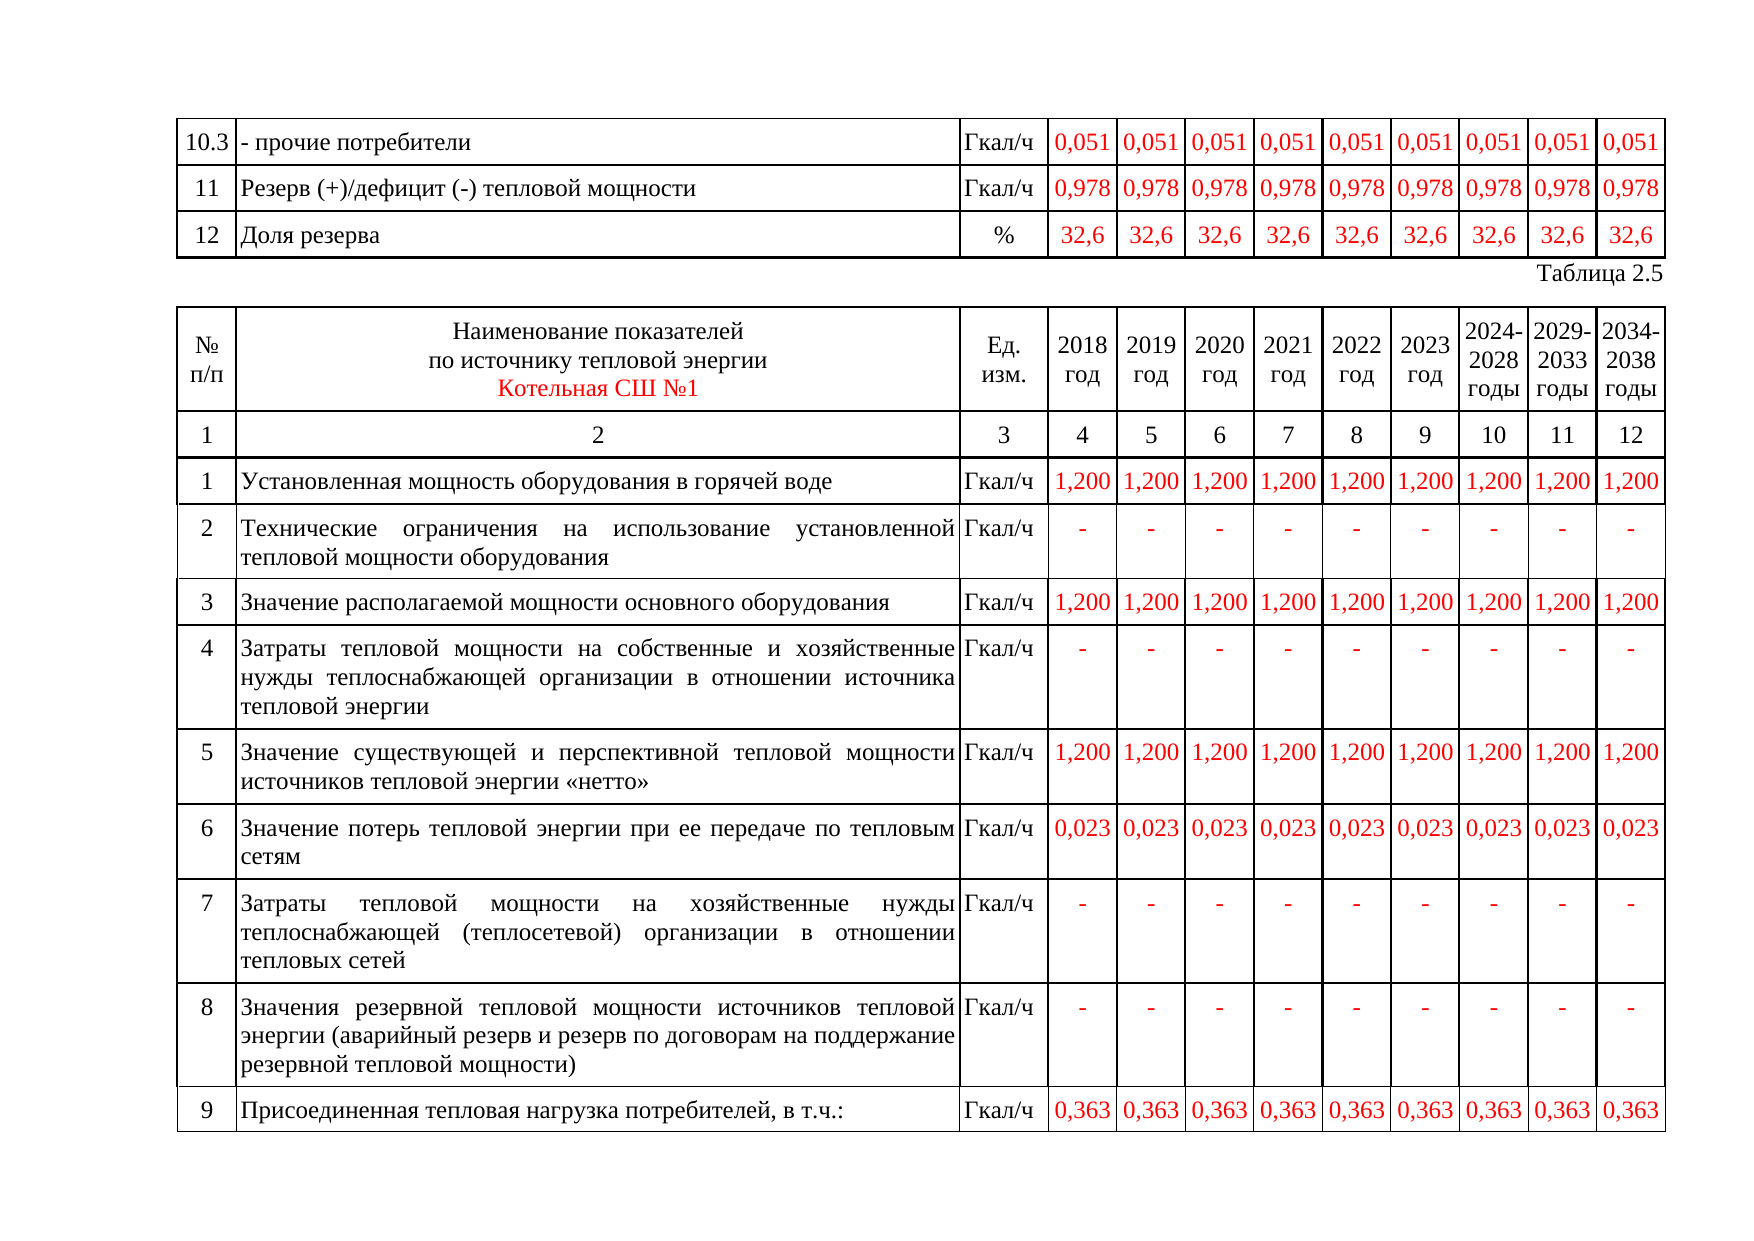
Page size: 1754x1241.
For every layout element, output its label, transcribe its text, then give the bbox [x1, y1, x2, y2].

table_cell 1,200 [1118, 459, 1184, 503]
table_cell 2 [178, 504, 236, 578]
table_cell - [1529, 505, 1596, 578]
table_cell Гкал/ч [961, 119, 1047, 163]
table_header № п/п [178, 308, 235, 410]
table_cell - [1324, 880, 1390, 982]
table_cell 1,200 [1460, 730, 1527, 803]
table_cell Значение располагаемой мощности основного оборудования [237, 579, 959, 623]
table_cell - [1254, 505, 1322, 578]
table_cell 11 [178, 166, 235, 210]
table_cell 0,023 [1460, 805, 1527, 878]
table_cell 0,363 [1117, 1087, 1185, 1131]
table_cell 0,023 [1186, 805, 1253, 878]
table_cell - [1598, 626, 1664, 727]
table_cell - [1597, 505, 1665, 578]
table_cell - [1118, 984, 1184, 1086]
table_cell 0,051 [1392, 119, 1458, 163]
table_cell 1,200 [1186, 579, 1253, 623]
table_cell 0,051 [1324, 119, 1390, 163]
table_cell 32,6 [1460, 212, 1527, 256]
table_cell - [1255, 880, 1321, 982]
table_cell 32,6 [1324, 212, 1390, 256]
table_cell - [1117, 505, 1185, 578]
table_cell Значения резервной тепловой мощности источников тепловой энергии (аварийный резерв и резерв по договорам на поддержание резервной тепловой мощности) [237, 984, 959, 1086]
table_cell 1,200 [1049, 459, 1116, 503]
table_cell 3 [178, 579, 235, 623]
table_cell - [1049, 880, 1116, 982]
table_cell - [1460, 626, 1527, 727]
table_cell 0,051 [1118, 119, 1184, 163]
table_cell 0,363 [1186, 1087, 1253, 1131]
table_cell Доля резерва [237, 212, 959, 256]
table_header 2019 год [1118, 308, 1184, 410]
table_cell 0,363 [1049, 1087, 1116, 1131]
table_cell 10 [1460, 412, 1527, 456]
table_cell Затраты тепловой мощности на хозяйственные нужды теплоснабжающей (теплосетевой) организации в отношении тепловых сетей [237, 880, 959, 982]
table_cell 1,200 [1392, 459, 1458, 503]
table_cell 7 [1255, 412, 1321, 456]
table_cell 5 [1118, 412, 1184, 456]
table_cell 32,6 [1529, 212, 1595, 256]
table_cell Гкал/ч [961, 626, 1047, 727]
table_cell 12 [178, 212, 235, 256]
table_cell 0,978 [1186, 166, 1253, 210]
table_cell 0,051 [1186, 119, 1253, 163]
table_cell 0,023 [1392, 805, 1458, 878]
table_cell - [1392, 626, 1458, 727]
table_header 2024-2028 годы [1460, 308, 1527, 410]
table_cell Технические ограничения на использование установленной тепловой мощности оборудования [237, 505, 959, 578]
table_cell 10.3 [178, 119, 235, 163]
table_cell Гкал/ч [961, 984, 1047, 1086]
table_cell - [1460, 505, 1528, 578]
table_header Ед. изм. [961, 308, 1047, 410]
table_cell - [1049, 984, 1116, 1086]
table_cell 0,023 [1118, 805, 1184, 878]
table_cell 1,200 [1598, 459, 1664, 503]
table_cell 4 [178, 626, 235, 727]
table_cell 0,978 [1392, 166, 1458, 210]
table_cell - [1186, 984, 1253, 1086]
table_cell Затраты тепловой мощности на собственные и хозяйственные нужды теплоснабжающей организации в отношении источника тепловой энергии [237, 626, 959, 727]
table_cell 1,200 [1529, 730, 1595, 803]
table_cell 0,363 [1323, 1087, 1390, 1131]
table_cell 0,051 [1598, 119, 1664, 163]
table_cell - [1391, 505, 1459, 578]
table_cell 1,200 [1598, 730, 1664, 803]
table_cell 1,200 [1049, 579, 1116, 623]
table_cell 1,200 [1460, 579, 1527, 623]
table_cell - [1392, 880, 1458, 982]
table_cell Гкал/ч [961, 805, 1047, 878]
table_cell 1,200 [1392, 730, 1458, 803]
table_cell 9 [1392, 412, 1458, 456]
table_cell Значение потерь тепловой энергии при ее передаче по тепловым сетям [237, 805, 959, 878]
table_cell Установленная мощность оборудования в горячей воде [237, 459, 959, 503]
table_cell 2 [237, 412, 959, 456]
table_cell 32,6 [1598, 212, 1664, 256]
table_cell 32,6 [1392, 212, 1458, 256]
table_cell 1,200 [1186, 730, 1253, 803]
table_cell 0,978 [1118, 166, 1184, 210]
table_cell Гкал/ч [961, 459, 1047, 503]
table_cell 32,6 [1186, 212, 1253, 256]
table_header 2020 год [1186, 308, 1253, 410]
table_cell 0,363 [1529, 1087, 1596, 1131]
table_cell Гкал/ч [961, 730, 1047, 803]
table_cell 1,200 [1598, 579, 1664, 623]
table_cell 1,200 [1324, 730, 1390, 803]
table_cell - прочие потребители [237, 119, 959, 163]
table_cell - [1324, 626, 1390, 727]
table_header 2023 год [1392, 308, 1458, 410]
table_cell 0,978 [1255, 166, 1321, 210]
table_cell - [1323, 505, 1390, 578]
table_cell 8 [1324, 412, 1390, 456]
table_cell % [961, 212, 1047, 256]
table_cell 3 [961, 412, 1047, 456]
table_cell Гкал/ч [960, 505, 1048, 578]
table_cell 6 [1186, 412, 1253, 456]
table_cell 32,6 [1255, 212, 1321, 256]
table_cell - [1598, 880, 1664, 982]
table_cell 1,200 [1118, 730, 1184, 803]
table_header 2034-2038 годы [1598, 308, 1664, 410]
table_cell Гкал/ч [961, 880, 1047, 982]
table_cell 0,051 [1255, 119, 1321, 163]
table_cell - [1186, 880, 1253, 982]
table_cell 4 [1049, 412, 1116, 456]
table_header 2022 год [1324, 308, 1390, 410]
table_cell - [1049, 626, 1116, 727]
table_cell - [1186, 626, 1253, 727]
table_cell Гкал/ч [961, 579, 1047, 623]
table_cell Гкал/ч [961, 166, 1047, 210]
table_cell Гкал/ч [960, 1087, 1048, 1131]
table_cell 11 [1529, 412, 1595, 456]
table_cell 9 [178, 1087, 236, 1131]
table_cell - [1118, 626, 1184, 727]
table_cell - [1529, 626, 1595, 727]
table_cell 0,978 [1529, 166, 1595, 210]
table_cell 1,200 [1324, 579, 1390, 623]
table_cell 6 [178, 805, 235, 878]
table_cell - [1529, 880, 1595, 982]
table_cell - [1118, 880, 1184, 982]
table_cell 0,363 [1391, 1087, 1459, 1131]
table_cell - [1255, 984, 1321, 1086]
table_cell 0,023 [1255, 805, 1321, 878]
table_cell 12 [1598, 412, 1664, 456]
table_cell 32,6 [1118, 212, 1184, 256]
table_cell Значение существующей и перспективной тепловой мощности источников тепловой энергии «нетто» [237, 730, 959, 803]
table_cell 1,200 [1255, 579, 1321, 623]
table_cell 0,051 [1049, 119, 1116, 163]
table_cell 0,363 [1254, 1087, 1322, 1131]
table_cell - [1598, 984, 1664, 1086]
table_cell - [1049, 505, 1116, 578]
table_cell - [1460, 984, 1527, 1086]
table_cell 1,200 [1255, 459, 1321, 503]
table_cell 0,023 [1598, 805, 1664, 878]
table_cell Резерв (+)/дефицит (-) тепловой мощности [237, 166, 959, 210]
table_cell - [1392, 984, 1458, 1086]
table_cell 0,978 [1324, 166, 1390, 210]
table_cell - [1186, 505, 1253, 578]
table_header Наименование показателей по источнику тепловой энергии Котельная СШ №1 [237, 308, 959, 410]
table_cell - [1255, 626, 1321, 727]
table_cell - [1324, 984, 1390, 1086]
table_cell 0,978 [1460, 166, 1527, 210]
table_cell 1,200 [1460, 459, 1527, 503]
table_cell 5 [178, 730, 235, 803]
table_header 2021 год [1255, 308, 1321, 410]
table_cell 1,200 [1049, 730, 1116, 803]
table_cell 0,363 [1460, 1087, 1528, 1131]
table_header 2029-2033 годы [1529, 308, 1595, 410]
table_cell 1,200 [1186, 459, 1253, 503]
table_cell 0,023 [1529, 805, 1595, 878]
table_cell 32,6 [1049, 212, 1116, 256]
table_cell 1,200 [1324, 459, 1390, 503]
table_cell 0,978 [1049, 166, 1116, 210]
table_cell 1 [178, 459, 235, 503]
table_cell 0,363 [1597, 1087, 1665, 1131]
table_cell 0,023 [1049, 805, 1116, 878]
table_cell 1,200 [1529, 579, 1595, 623]
table_cell 1 [178, 412, 235, 456]
table_cell 0,023 [1324, 805, 1390, 878]
table_cell 7 [178, 880, 235, 982]
table_cell 1,200 [1255, 730, 1321, 803]
table_cell 0,051 [1529, 119, 1595, 163]
table_cell - [1460, 880, 1527, 982]
table_cell 0,051 [1460, 119, 1527, 163]
table_cell 0,978 [1598, 166, 1664, 210]
table_cell - [1529, 984, 1595, 1086]
table_cell 1,200 [1118, 579, 1184, 623]
text Таблица 2.5 [177, 259, 1663, 287]
table_cell 1,200 [1529, 459, 1595, 503]
table_header 2018 год [1049, 308, 1116, 410]
table_cell Присоединенная тепловая нагрузка потребителей, в т.ч.: [237, 1087, 959, 1131]
table_cell 1,200 [1392, 579, 1458, 623]
table_cell 8 [178, 984, 235, 1086]
